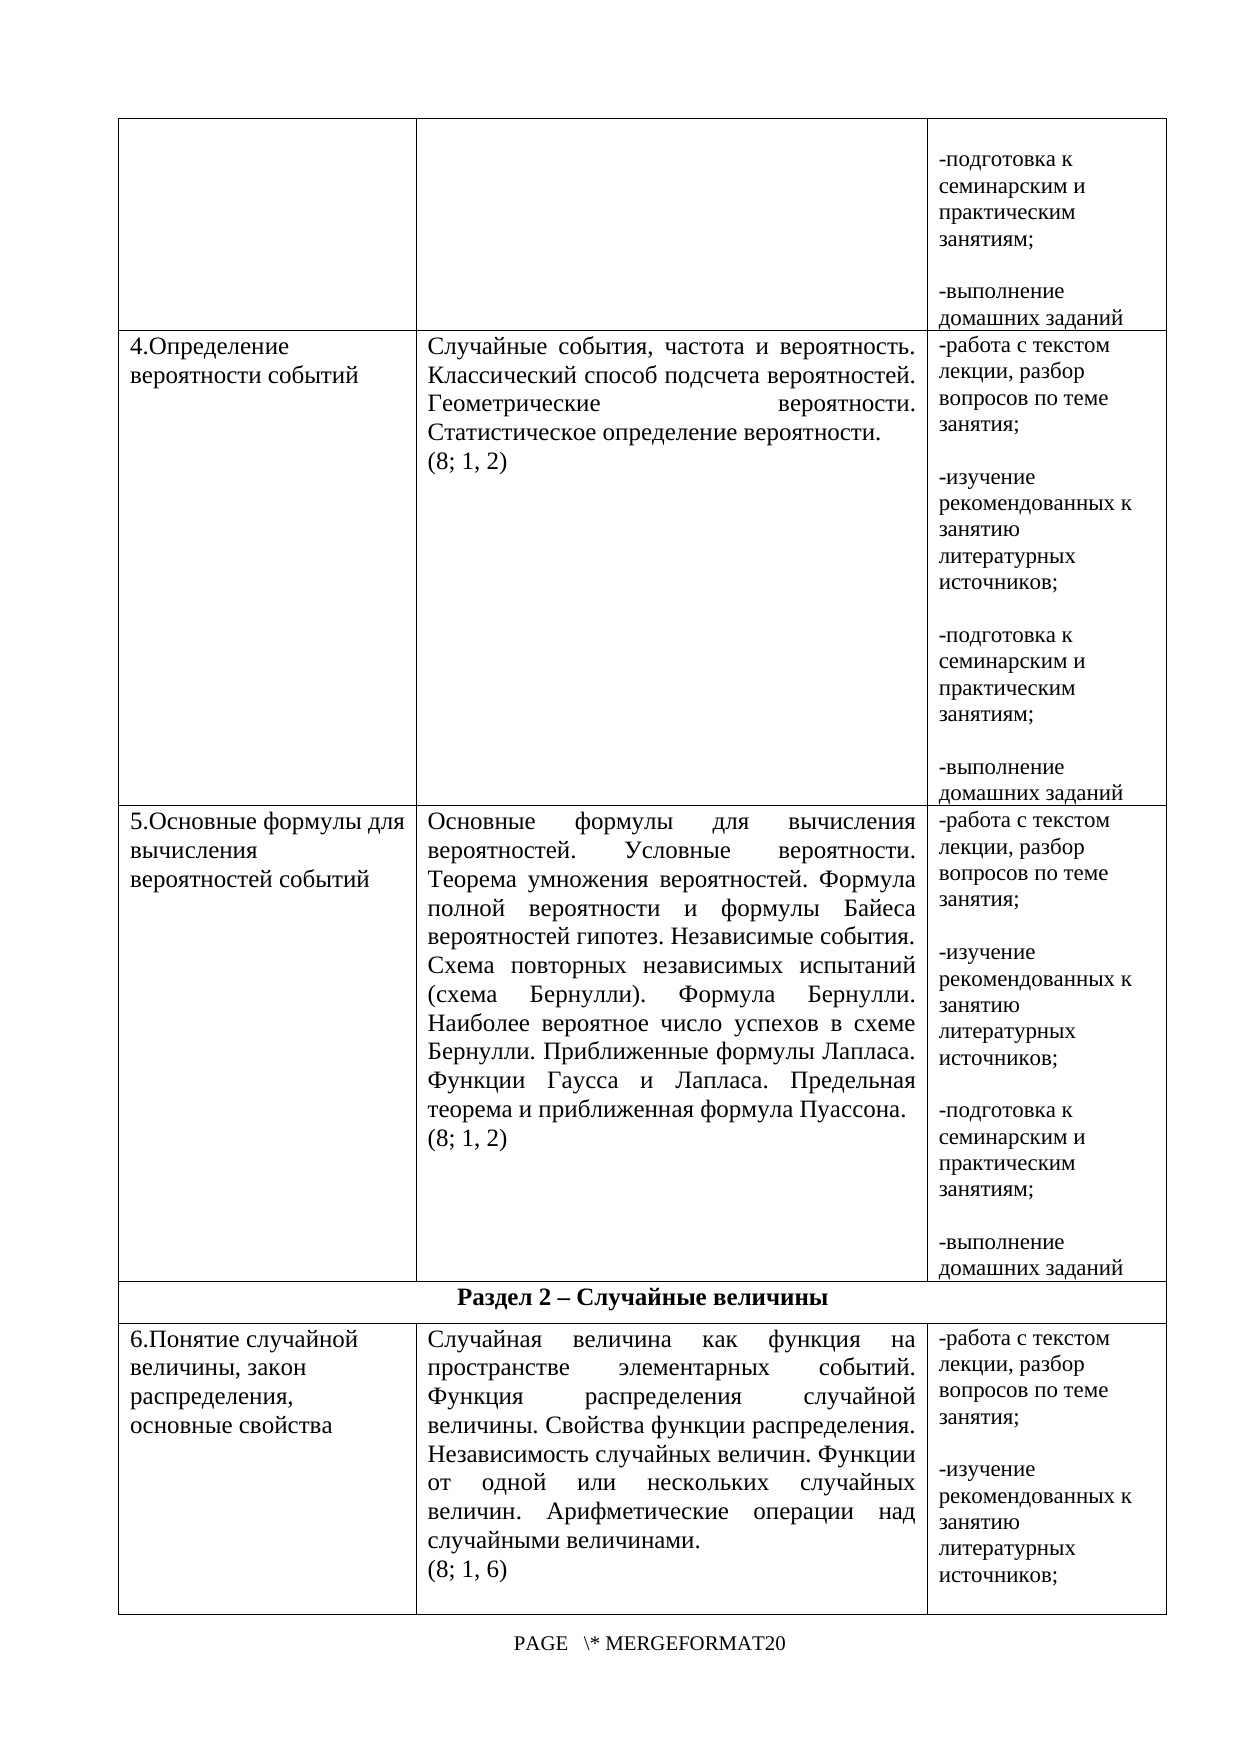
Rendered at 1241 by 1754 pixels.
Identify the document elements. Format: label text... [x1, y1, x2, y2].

table_cell 5.Основные формулы для вычисления вероятностей событий [119, 806, 416, 1281]
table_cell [928, 1324, 1166, 1613]
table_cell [417, 1324, 927, 1613]
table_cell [417, 119, 927, 330]
table_cell 4.Определение вероятности событий [119, 331, 416, 805]
table_cell Случайные события, частота и вероятность. Классический способ подсчета вероятностей. Геометрические вероятности. Статистическое определение вероятности. (8; 1, 2) [417, 331, 927, 805]
table_cell Раздел 2 – Случайные величины [119, 1282, 1166, 1323]
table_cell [119, 119, 416, 330]
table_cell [119, 1324, 416, 1613]
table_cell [928, 119, 1166, 330]
table_cell Основные формулы для вычисления вероятностей. Условные вероятности. Теорема умножения вероятностей. Формула полной вероятности и формулы Байеса вероятностей гипотез. Независимые события. Схема повторных независимых испытаний (схема Бернулли). Формула Бернулли. Наиболее вероятное число успехов в схеме Бернулли. Приближенные формулы Лапласа. Функции Гаусса и Лапласа. Предельная теорема и приближенная формула Пуассона. (8; 1, 2) [417, 806, 927, 1281]
